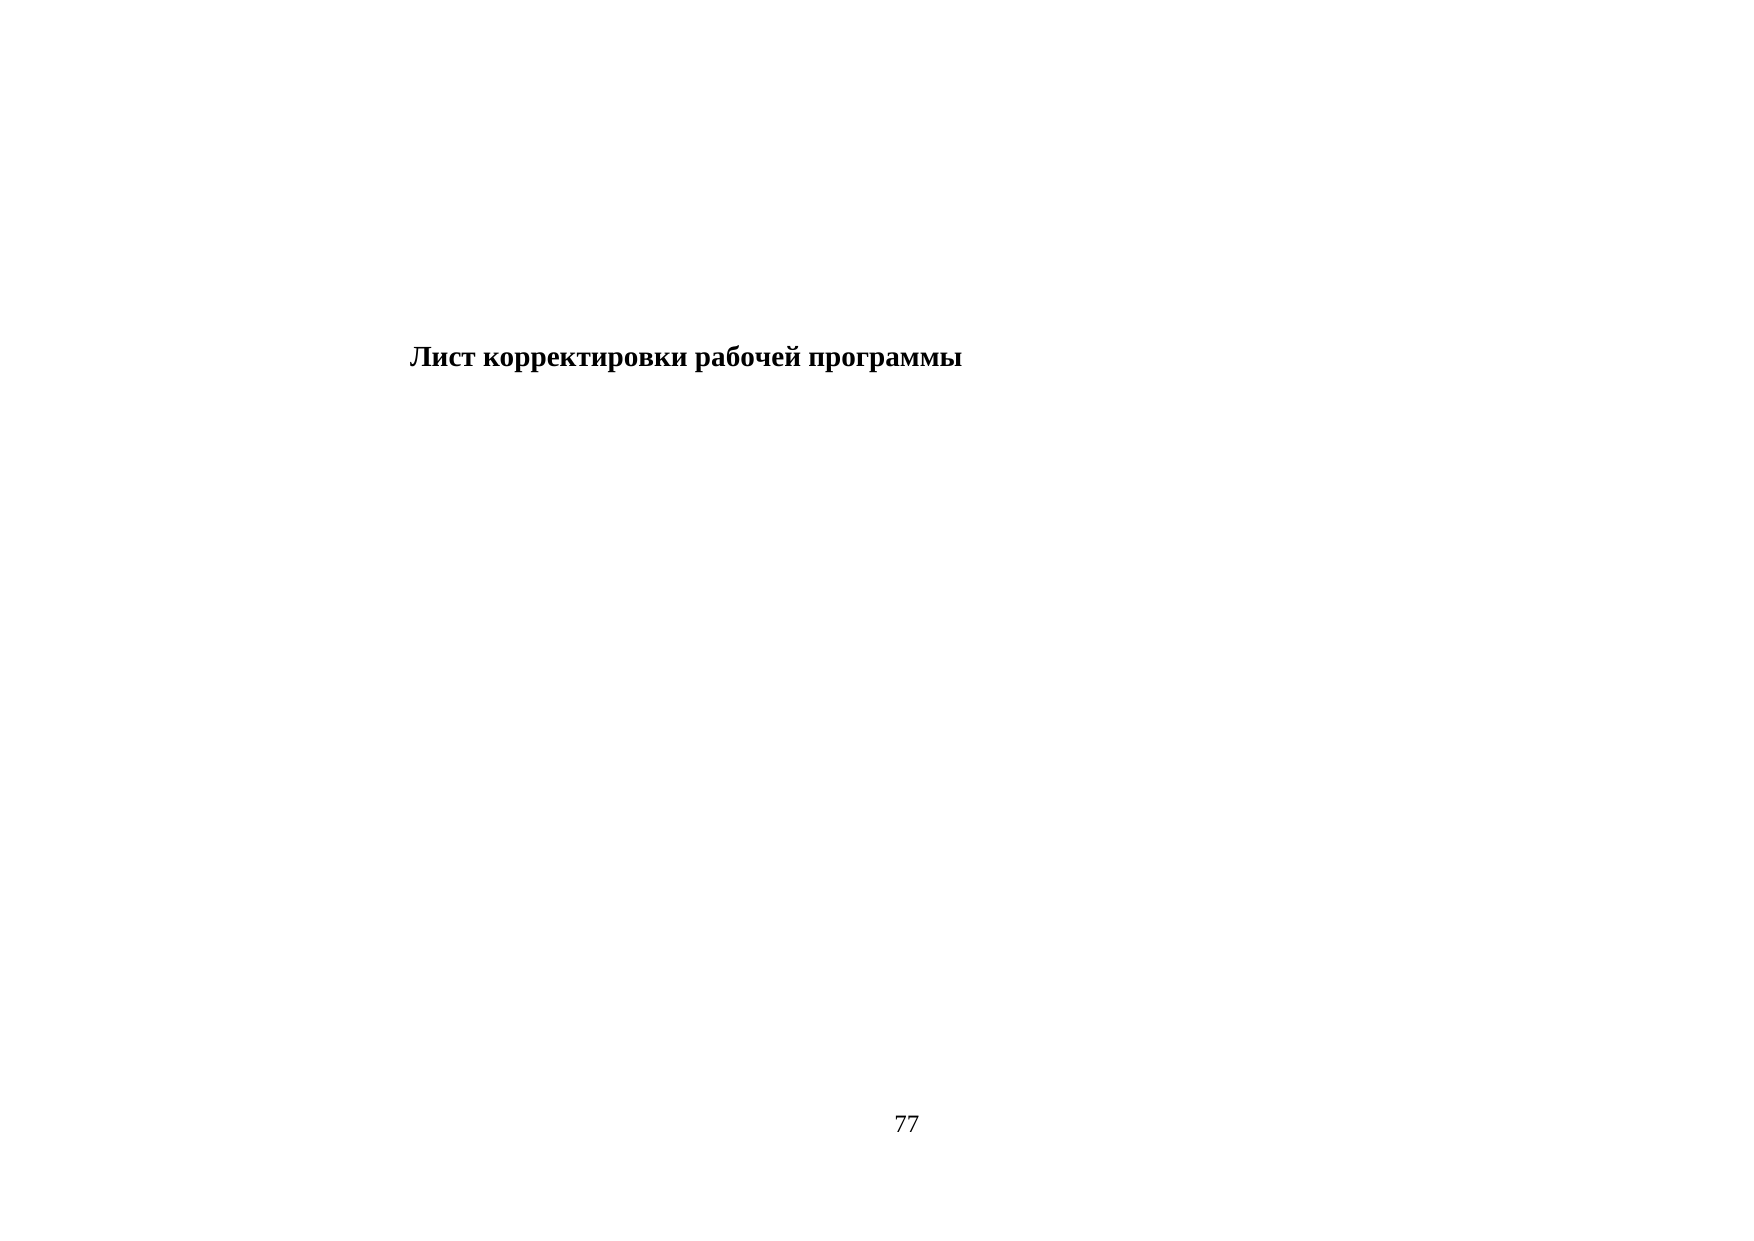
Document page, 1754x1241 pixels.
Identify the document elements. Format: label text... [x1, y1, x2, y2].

text Лист корректировки рабочей программы [118, 339, 1695, 372]
